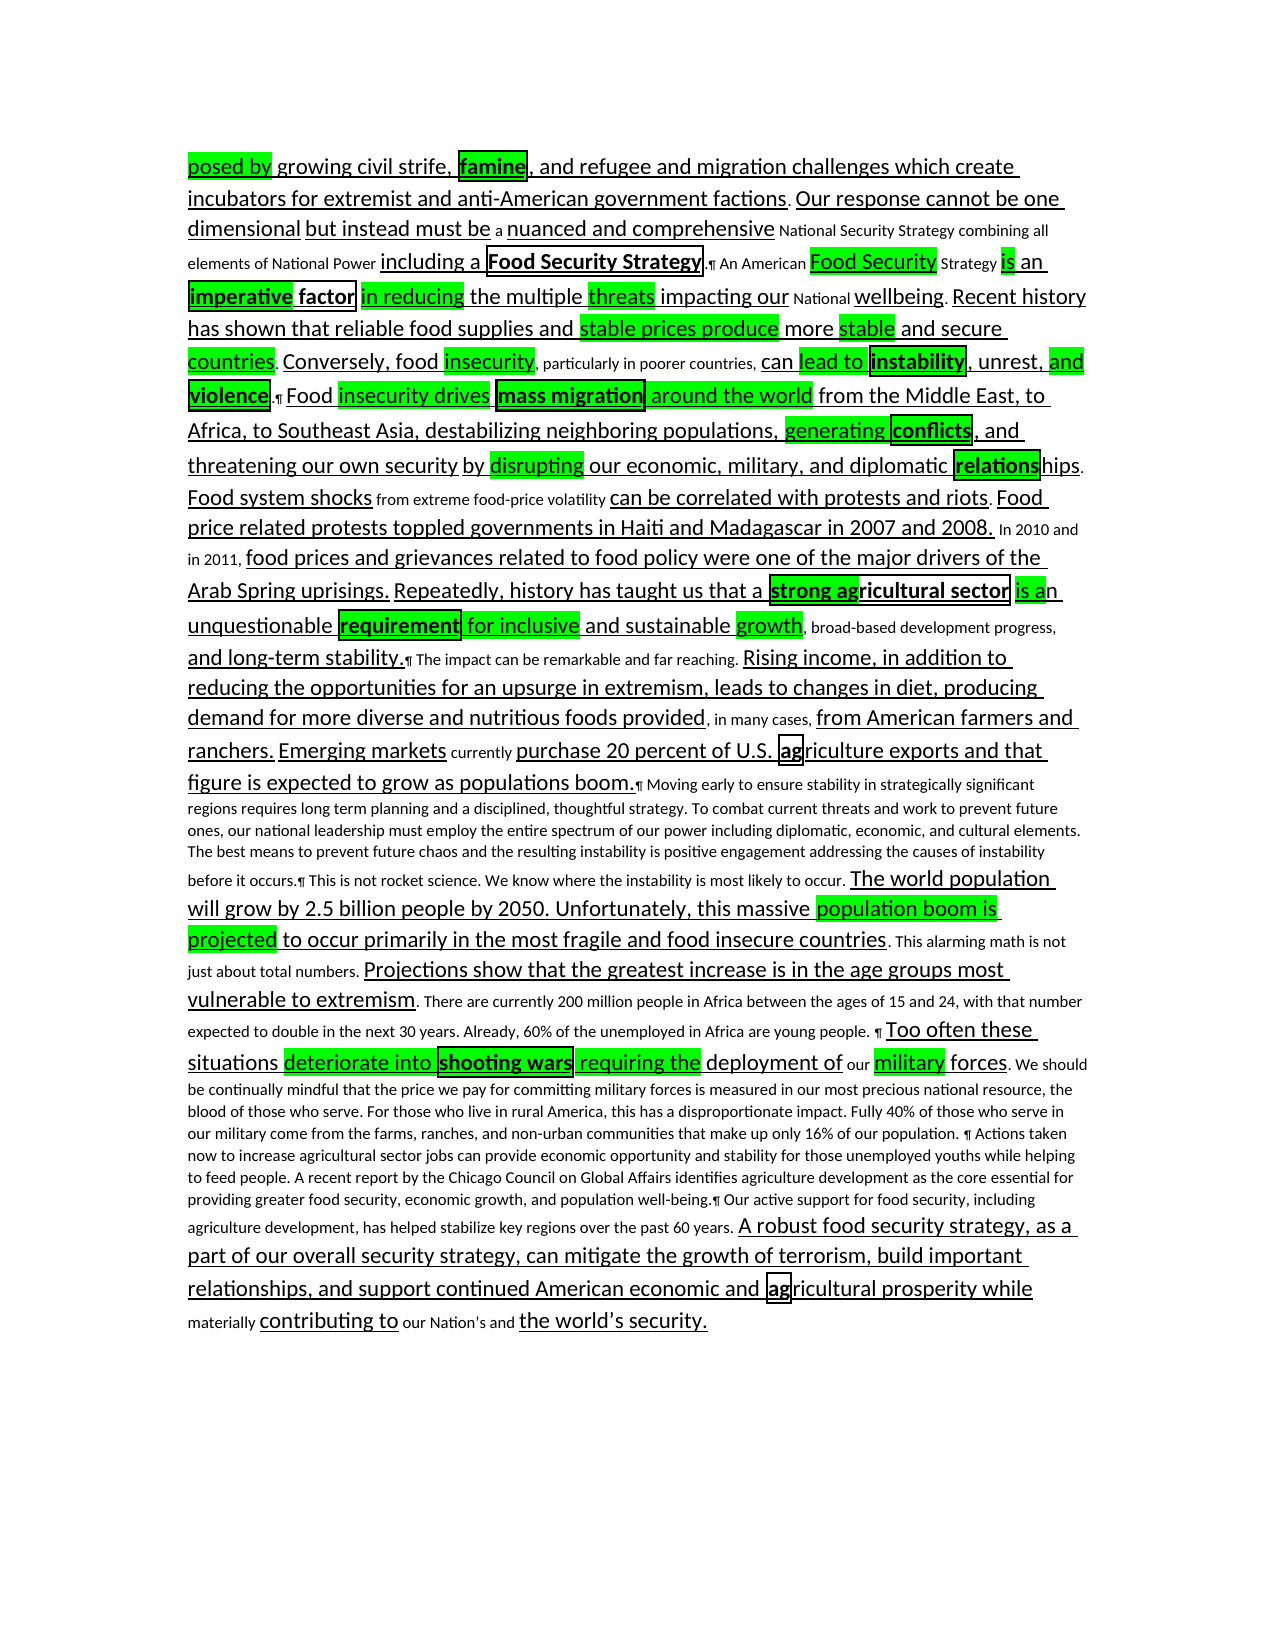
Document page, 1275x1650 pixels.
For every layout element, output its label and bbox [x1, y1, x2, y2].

text [187, 150, 1087, 1334]
